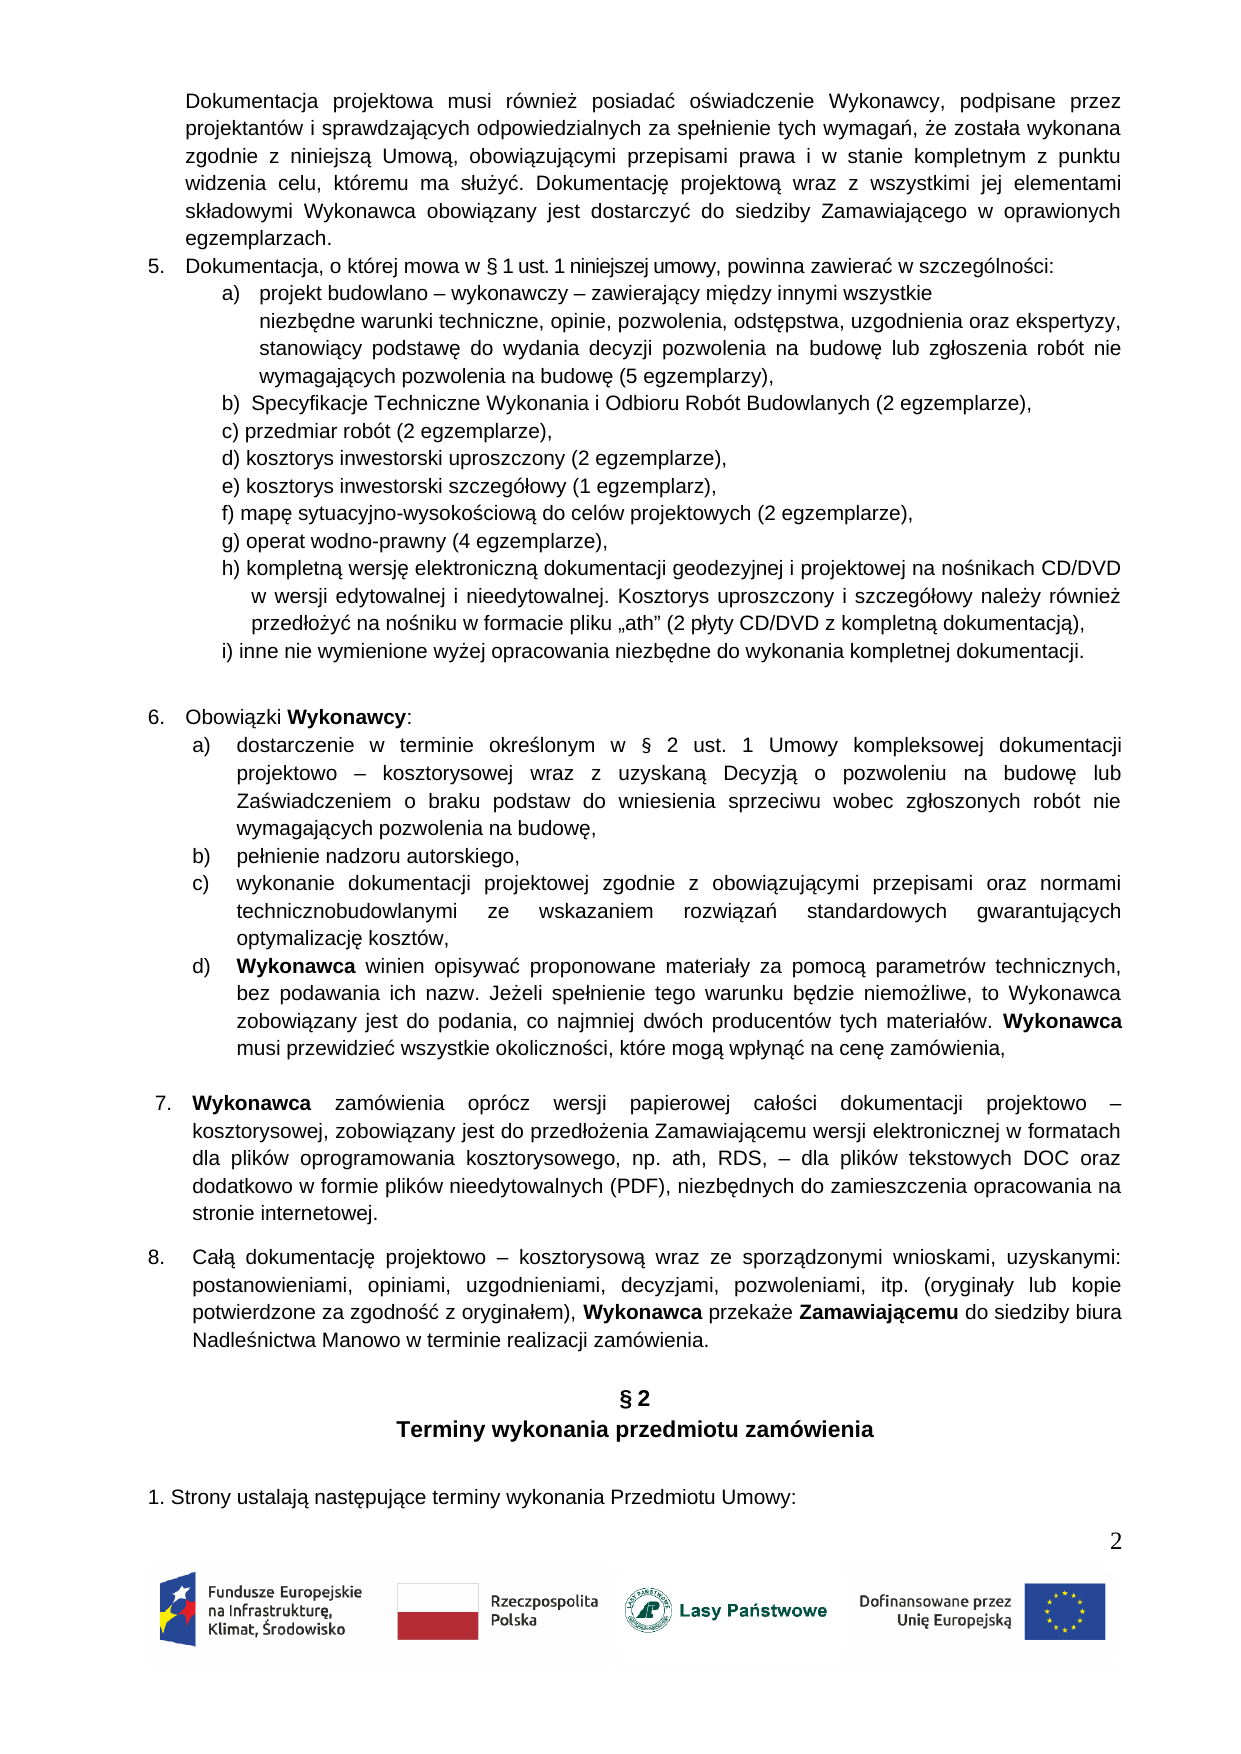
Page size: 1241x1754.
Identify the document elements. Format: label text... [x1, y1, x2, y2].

list Wykonawca zamówienia oprócz wersji papierowej całości dokumentacji projektowo – kosztorysowej, zobowiązany jest do przedłożenia Zamawiającemu wersji elektronicznej w formatach dla plików oprogramowania kosztorysowego, np. ath, RDS, – dla plików tekstowych DOC oraz dodatkowo w formie plików nieedytowalnych (PDF), niezbędnych do zamieszczenia opracowania na stronie internetowej. [154, 1091, 1122, 1225]
list e) kosztorys inwestorski szczegółowy (1 egzemplarz), [222, 474, 1122, 498]
text § 2 [148, 1385, 1122, 1412]
list Wykonawca winien opisywać proponowane materiały za pomocą parametrów technicznych, bez podawania ich nazw. Jeżeli spełnienie tego warunku będzie niemożliwe, to Wykonawca zobowiązany jest do podania, co najmniej dwóch producentów tych materiałów. Wykonawca musi przewidzieć wszystkie okoliczności, które mogą wpłynąć na cenę zamówienia, [192, 953, 1122, 1060]
list wykonanie dokumentacji projektowej zgodnie z obowiązującymi przepisami oraz normami technicznobudowlanymi ze wskazaniem rozwiązań standardowych gwarantujących optymalizację kosztów, [192, 871, 1122, 950]
list f) mapę sytuacyjno-wysokościową do celów projektowych (2 egzemplarze), [222, 501, 1122, 525]
list g) operat wodno-prawny (4 egzemplarze), [222, 529, 1122, 553]
text Terminy wykonania przedmiotu zamówienia [148, 1416, 1122, 1442]
list Obowiązki Wykonawcy: [148, 704, 1122, 728]
list dostarczenie w terminie określonym w § 2 ust. 1 Umowy kompleksowej dokumentacji projektowo – kosztorysowej wraz z uzyskaną Decyzją o pozwoleniu na budowę lub Zaświadczeniem o braku podstaw do wniesienia sprzeciwu wobec zgłoszonych robót nie wymagających pozwolenia na budowę, [192, 732, 1122, 840]
list projekt budowlano – wykonawczy – zawierający między innymi wszystkie [222, 281, 1122, 305]
text 1. Strony ustalają następujące terminy wykonania Przedmiotu Umowy: [148, 1484, 1122, 1508]
list c) przedmiar robót (2 egzemplarze), [222, 419, 1122, 443]
list h) kompletną wersję elektroniczną dokumentacji geodezyjnej i projektowej na nośnikach CD/DVD w wersji edytowalnej i nieedytowalnej. Kosztorys uproszczony i szczegółowy należy również przedłożyć na nośniku w formacie pliku „ath” (2 płyty CD/DVD z kompletną dokumentacją), [222, 556, 1122, 635]
picture [147, 1555, 1123, 1666]
list b) Specyfikacje Techniczne Wykonania i Odbioru Robót Budowlanych (2 egzemplarze), [222, 391, 1122, 415]
list niezbędne warunki techniczne, opinie, pozwolenia, odstępstwa, uzgodnienia oraz ekspertyzy, stanowiący podstawę do wydania decyzji pozwolenia na budowę lub zgłoszenia robót nie wymagających pozwolenia na budowę (5 egzemplarzy), [259, 309, 1122, 388]
list i) inne nie wymienione wyżej opracowania niezbędne do wykonania kompletnej dokumentacji. [222, 639, 1122, 663]
list d) kosztorys inwestorski uproszczony (2 egzemplarze), [222, 446, 1122, 470]
list pełnienie nadzoru autorskiego, [192, 843, 1122, 867]
list Całą dokumentację projektowo – kosztorysową wraz ze sporządzonymi wnioskami, uzyskanymi: postanowieniami, opiniami, uzgodnieniami, decyzjami, pozwoleniami, itp. (oryginały lub kopie potwierdzone za zgodność z oryginałem), Wykonawca przekaże Zamawiającemu do siedziby biura Nadleśnictwa Manowo w terminie realizacji zamówienia. [148, 1245, 1122, 1352]
list Dokumentacja, o której mowa w § 1 ust. 1 niniejszej umowy, powinna zawierać w szczególności: [148, 254, 1122, 278]
